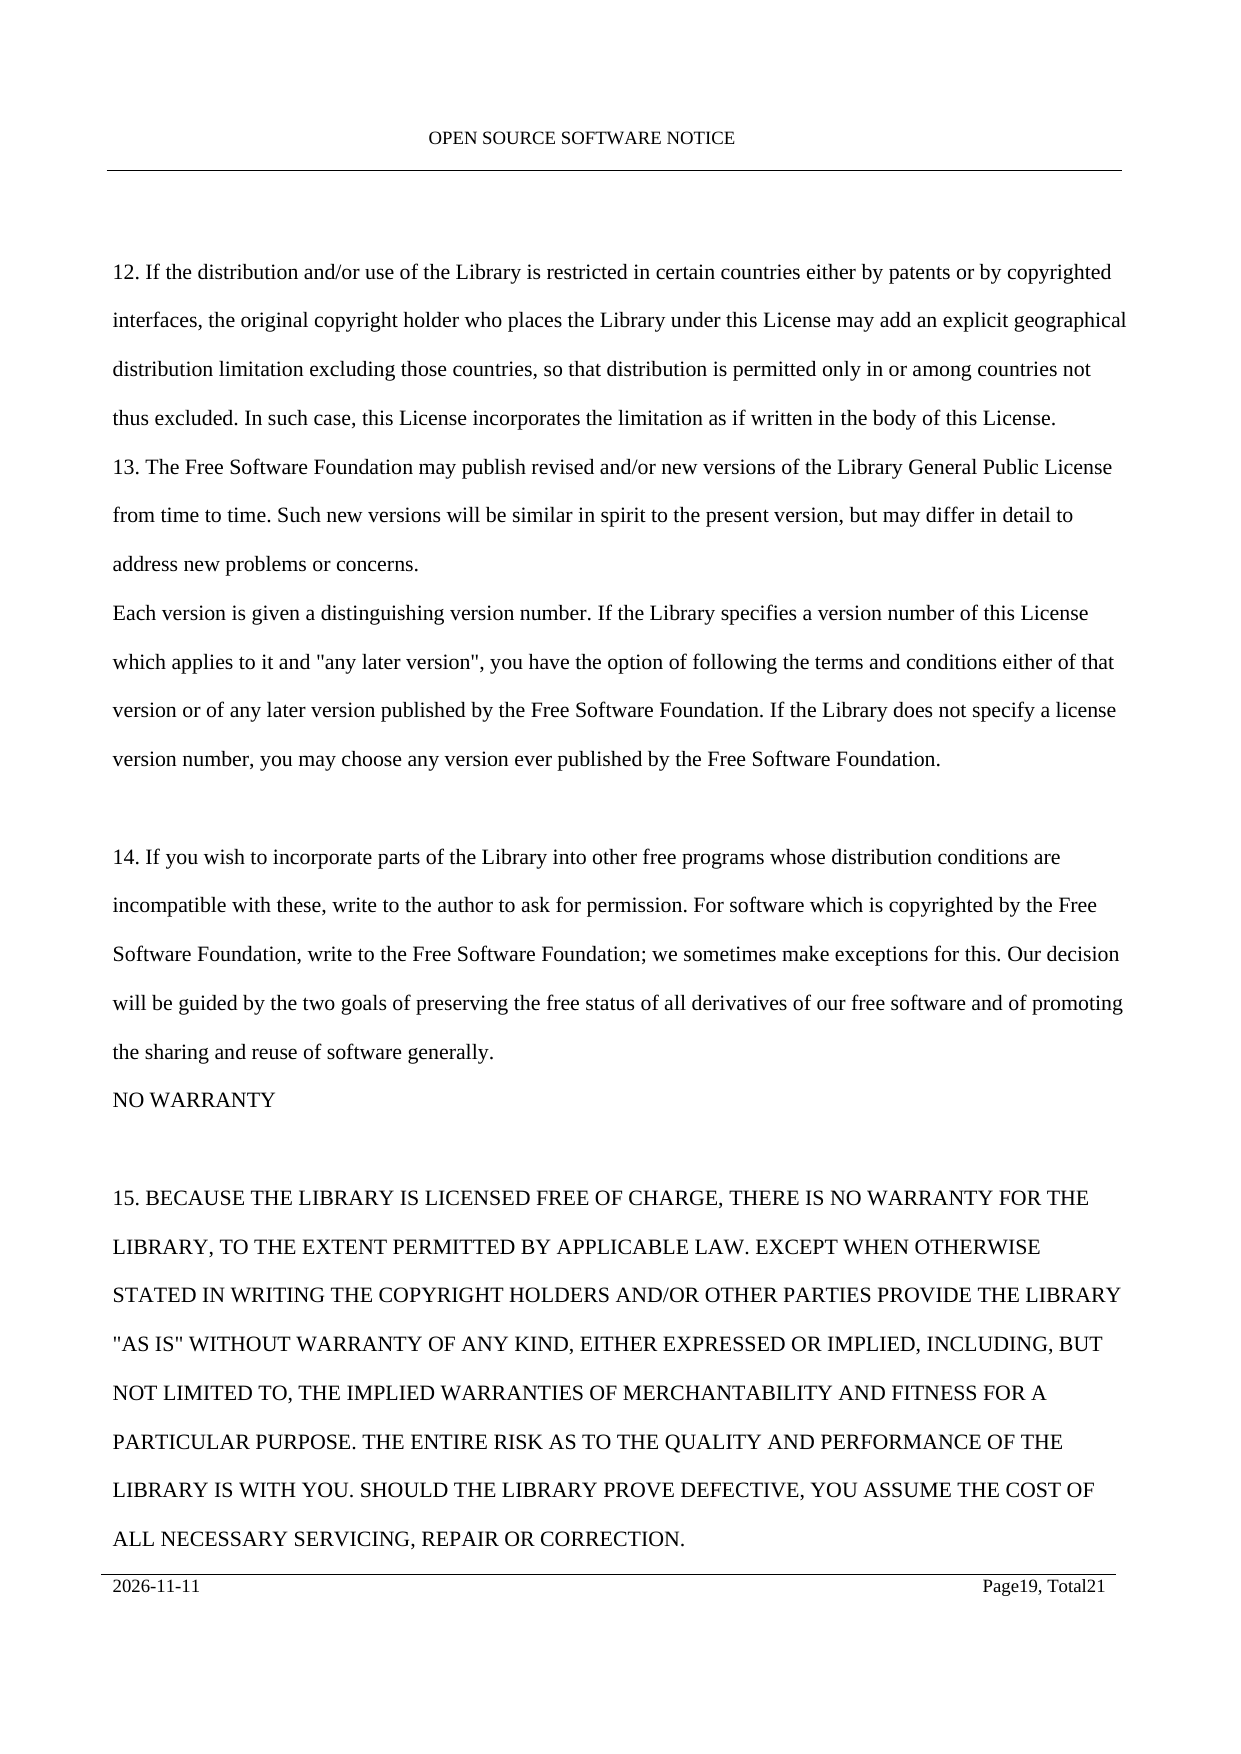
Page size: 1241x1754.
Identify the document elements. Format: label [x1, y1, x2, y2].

text [112, 206, 1128, 1555]
